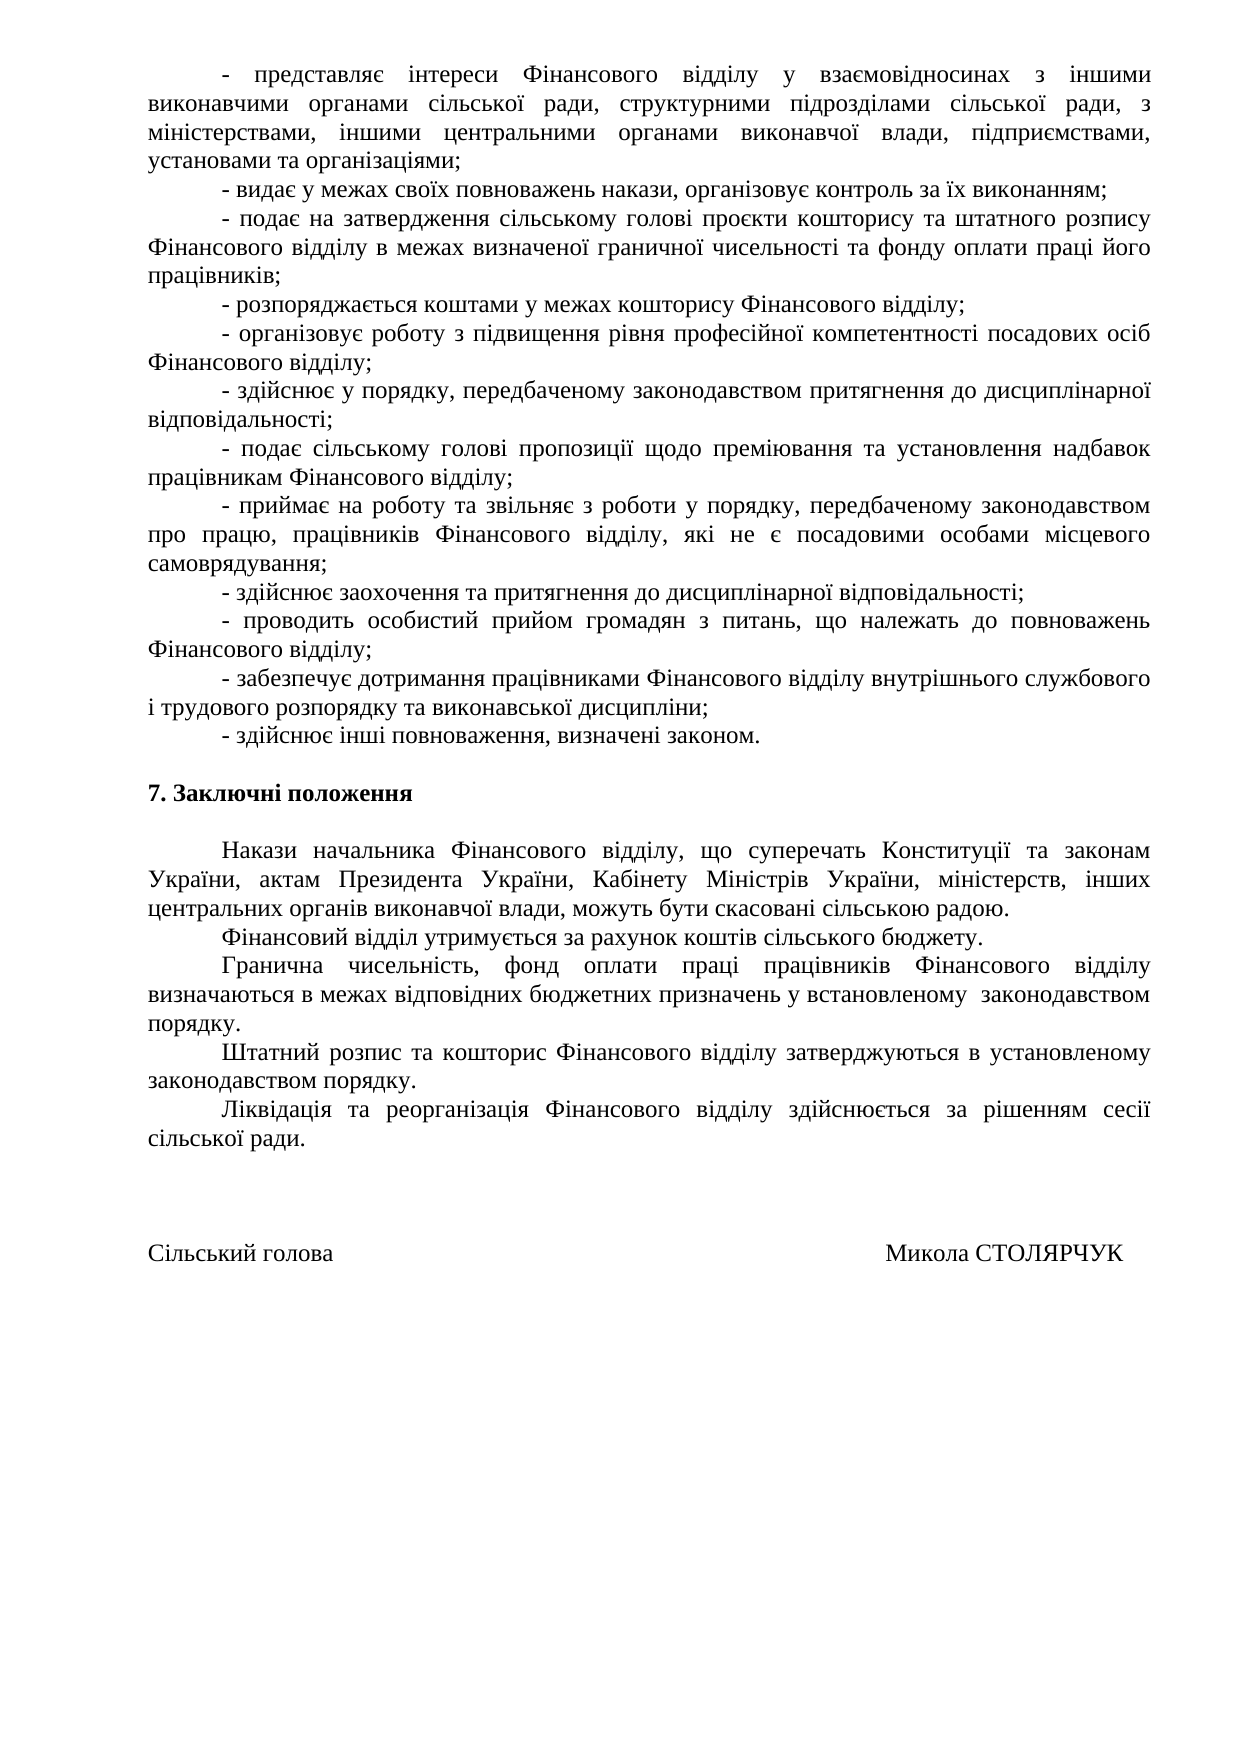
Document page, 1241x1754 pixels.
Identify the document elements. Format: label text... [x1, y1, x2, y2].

text - організовує роботу з підвищення рівня професійної компетентності посадових осіб Фінансового відділу; [148, 318, 1152, 375]
text - подає на затвердження сільському голові проєкти кошторису та штатного розпису Фінансового відділу в межах визначеної граничної чисельності та фонду оплати праці його працівників; [148, 203, 1152, 289]
text Сільський голова Микола СТОЛЯРЧУК [148, 1238, 1152, 1267]
text Штатний розпис та кошторис Фінансового відділу затверджуються в установленому законодавством порядку. [148, 1037, 1152, 1094]
text - видає у межах своїх повноважень накази, організовує контроль за їх виконанням; [148, 174, 1152, 203]
text - представляє інтереси Фінансового відділу у взаємовідносинах з іншими виконавчими органами сільської ради, структурними підрозділами сільської ради, з міністерствами, іншими центральними органами виконавчої влади, підприємствами, установами та організаціями; [148, 59, 1152, 174]
text - здійснює інші повноваження, визначені законом. [148, 720, 1152, 749]
text - здійснює у порядку, передбаченому законодавством притягнення до дисциплінарної відповідальності; [148, 375, 1152, 433]
text - здійснює заохочення та притягнення до дисциплінарної відповідальності; [148, 577, 1152, 605]
text Фінансовий відділ утримується за рахунок коштів сільського бюджету. [148, 922, 1152, 950]
text - проводить особистий прийом громадян з питань, що належать до повноважень Фінансового відділу; [148, 605, 1152, 663]
text - подає сільському голові пропозиції щодо преміювання та установлення надбавок працівникам Фінансового відділу; [148, 433, 1152, 490]
text Ліквідація та реорганізація Фінансового відділу здійснюється за рішенням сесії сільської ради. [148, 1094, 1152, 1152]
text Накази начальника Фінансового відділу, що суперечать Конституції та законам України, актам Президента України, Кабінету Міністрів України, міністерств, інших центральних органів виконавчої влади, можуть бути скасовані сільською радою. [148, 835, 1152, 922]
text - розпоряджається коштами у межах кошторису Фінансового відділу; [148, 289, 1152, 318]
text - приймає на роботу та звільняє з роботи у порядку, передбаченому законодавством про працю, працівників Фінансового відділу, які не є посадовими особами місцевого самоврядування; [148, 490, 1152, 577]
text - забезпечує дотримання працівниками Фінансового відділу внутрішнього службового і трудового розпорядку та виконавської дисципліни; [148, 663, 1152, 720]
text Гранична чисельність, фонд оплати праці працівників Фінансового відділу визначаються в межах відповідних бюджетних призначень у встановленому законодавством порядку. [148, 950, 1152, 1037]
text 7. Заключні положення [148, 778, 1152, 807]
